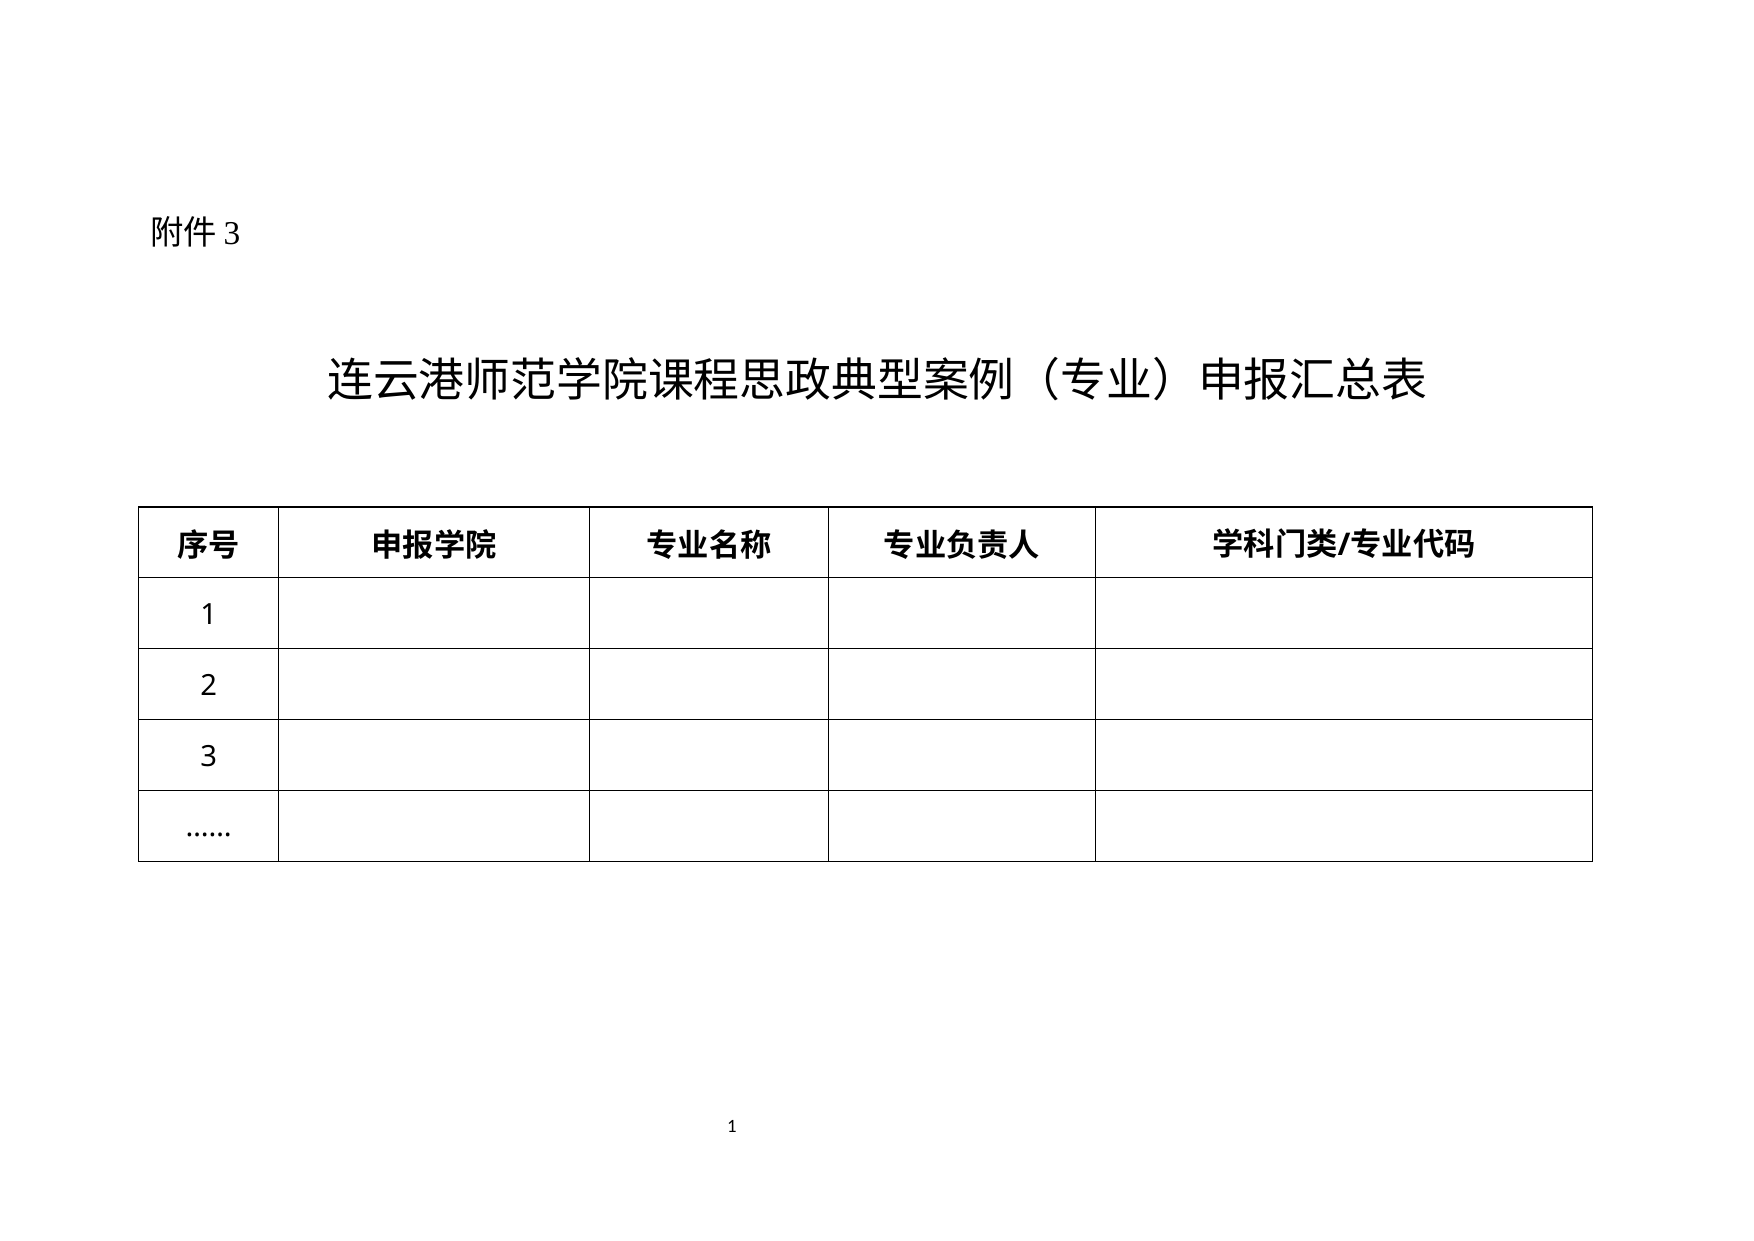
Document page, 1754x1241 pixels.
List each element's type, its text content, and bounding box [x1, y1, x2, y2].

table_header 序号 [139, 508, 278, 577]
table_cell [1096, 720, 1592, 790]
table_cell [1096, 791, 1592, 861]
table_cell 1 [139, 578, 278, 648]
table_header 学科门类/专业代码 [1096, 508, 1592, 577]
table_cell [1096, 649, 1592, 719]
table_cell [829, 649, 1095, 719]
table_cell [590, 649, 828, 719]
table_cell [829, 791, 1095, 861]
table_cell [590, 578, 828, 648]
table_header 专业名称 [590, 508, 828, 577]
table_cell [279, 791, 589, 861]
table_cell 3 [139, 720, 278, 790]
table_cell [829, 578, 1095, 648]
table_cell [590, 720, 828, 790]
table_cell …… [139, 791, 278, 861]
table_cell [829, 720, 1095, 790]
table_cell [279, 720, 589, 790]
table_cell 2 [139, 649, 278, 719]
table_cell [279, 578, 589, 648]
table_header 申报学院 [279, 508, 589, 577]
text 附件3 [150, 198, 1604, 263]
table_cell [590, 791, 828, 861]
table_cell [279, 649, 589, 719]
table_header 专业负责人 [829, 508, 1095, 577]
table_cell [1096, 578, 1592, 648]
text 连云港师范学院课程思政典型案例（专业）申报汇总表 [150, 328, 1604, 425]
